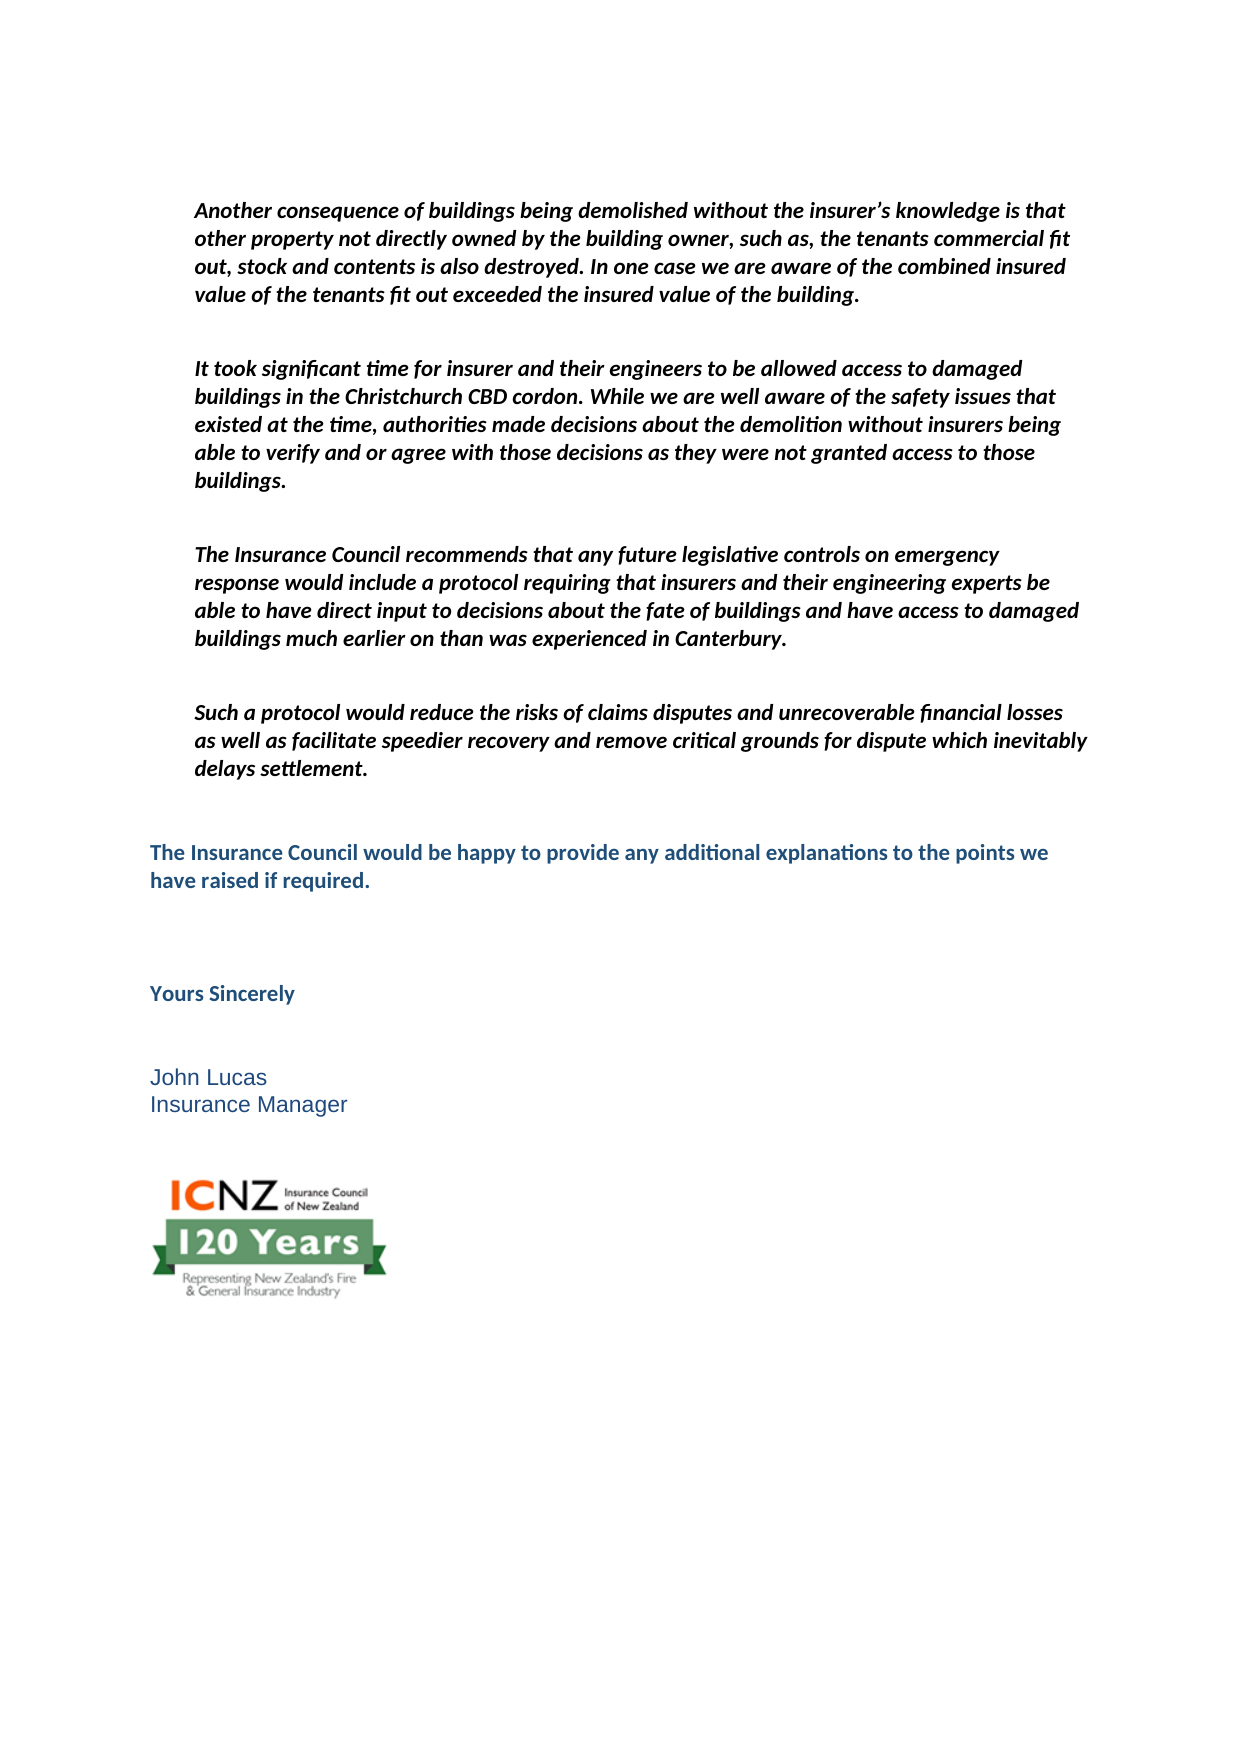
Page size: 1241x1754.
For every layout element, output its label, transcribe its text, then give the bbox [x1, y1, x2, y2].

text Yours Sincerely [150, 979, 1090, 1007]
text John Lucas Insurance Manager [150, 1064, 1090, 1118]
text The Insurance Council recommends that any future legislative controls on emergency response would include a protocol requiring that insurers and their engineering experts be able to have direct input to decisions about the fate of buildings and have access to damaged buildings much earlier on than was experienced in Canterbury. [194, 540, 1090, 652]
text Another consequence of buildings being demolished without the insurer’s knowledge is that other property not directly owned by the building owner, such as, the tenants commercial fit out, stock and contents is also destroyed. In one case we are aware of the combined insured value of the tenants fit out exceeded the insured value of the building. [194, 196, 1090, 308]
text Such a protocol would reduce the risks of claims disputes and unrecoverable financial losses as well as facilitate speedier recovery and remove critical grounds for dispute which inevitably delays settlement. [194, 698, 1090, 782]
text It took significant time for insurer and their engineers to be allowed access to damaged buildings in the Christchurch CBD cordon. While we are well aware of the safety issues that existed at the time, authorities made decisions about the demolition without insurers being able to verify and or agree with those decisions as they were not granted access to those buildings. [194, 354, 1090, 494]
text The Insurance Council would be happy to provide any additional explanations to the points we have raised if required. [150, 838, 1090, 894]
picture [150, 1175, 389, 1302]
